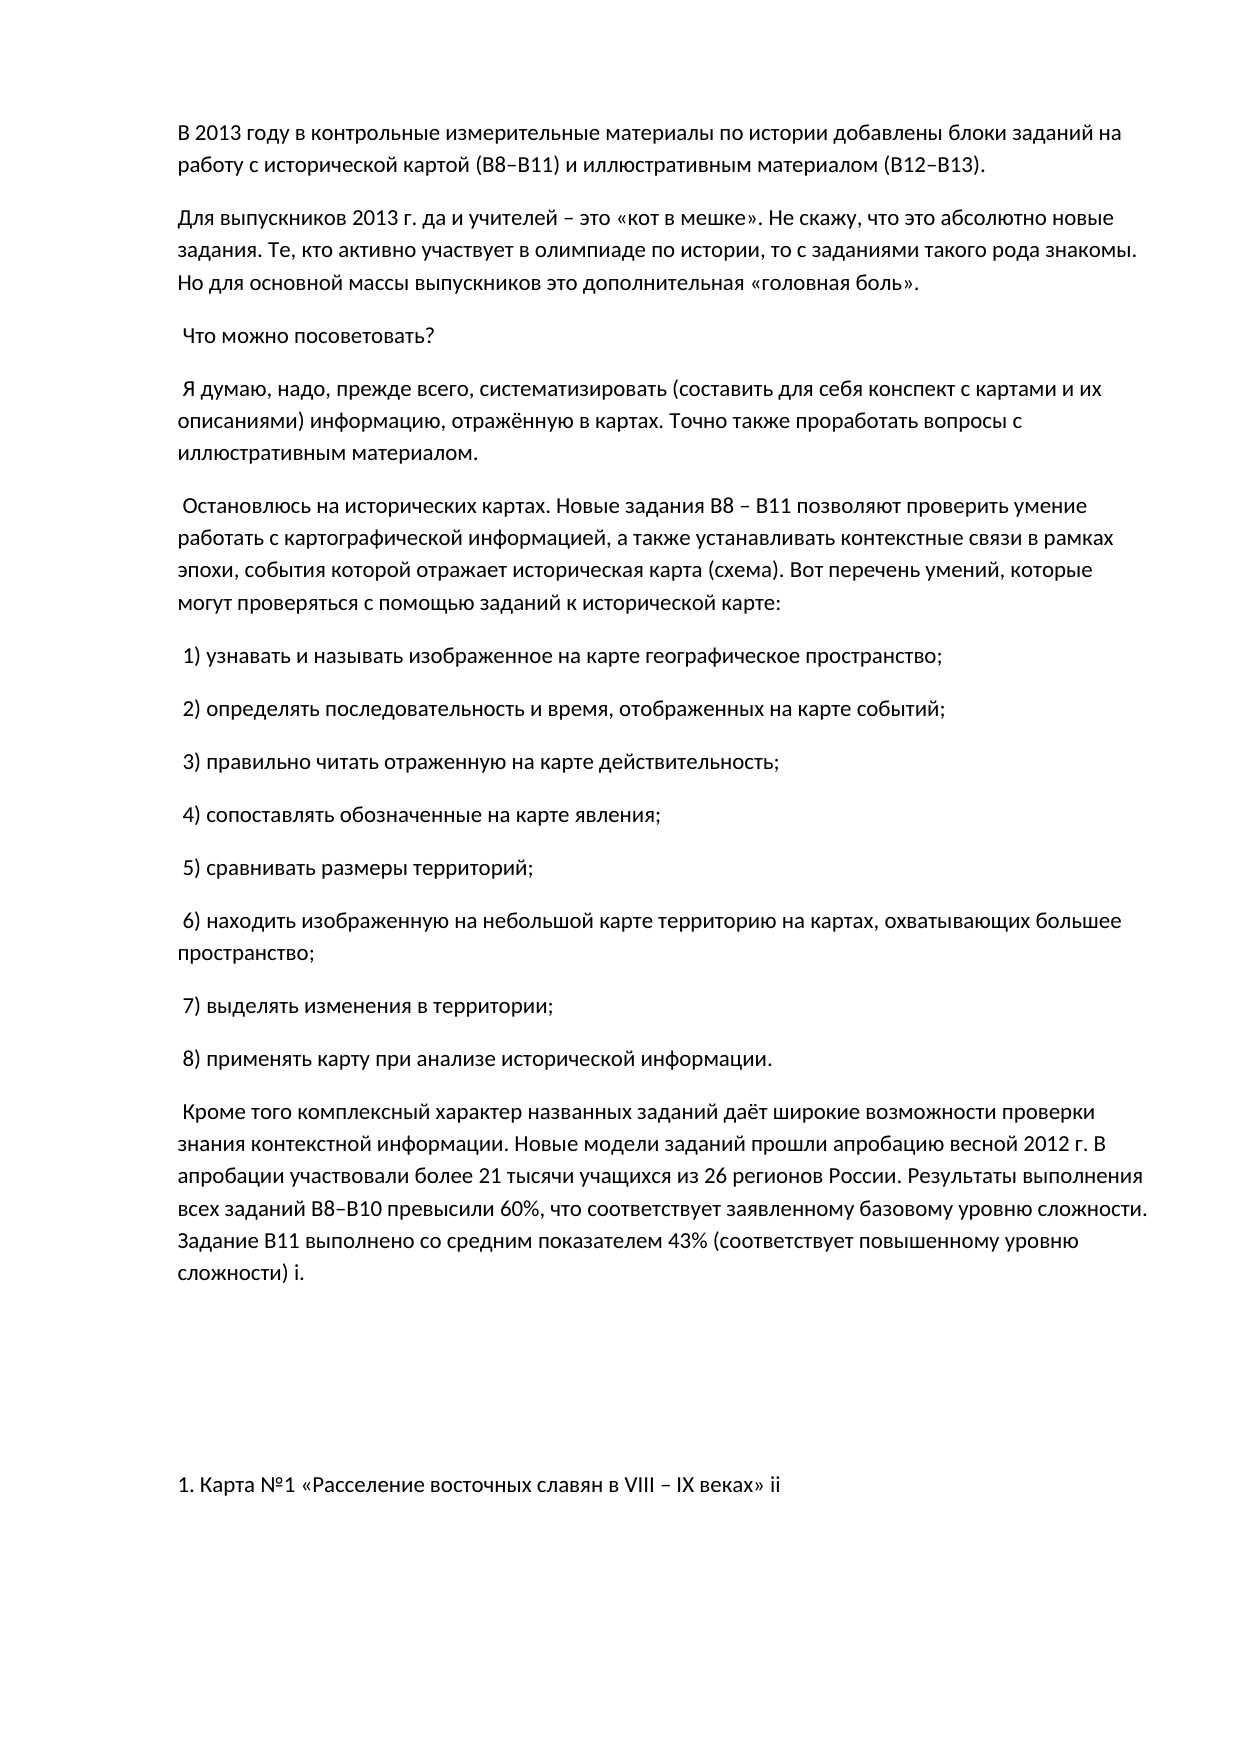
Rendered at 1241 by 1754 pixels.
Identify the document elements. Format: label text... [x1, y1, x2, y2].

text 2) определять последовательность и время, отображенных на карте событий; [177, 694, 1152, 722]
text Остановлюсь на исторических картах. Новые задания В8 – В11 позволяют проверить умение работать с картографической информацией, а также устанавливать контекстные связи в рамках эпохи, события которой отражает историческая карта (схема). Вот перечень умений, которые могут проверяться с помощью заданий к исторической карте: [177, 491, 1152, 616]
text Кроме того комплексный характер названных заданий даёт широкие возможности проверки знания контекстной информации. Новые модели заданий прошли апробацию весной 2012 г. В апробации участвовали более 21 тысячи учащихся из 26 регионов России. Результаты выполнения всех заданий В8–В10 превысили 60%, что соответствует заявленному базовому уровню сложности. Задание В11 выполнено со средним показателем 43% (соответствует повышенному уровню сложности) i. [177, 1097, 1152, 1286]
text 4) сопоставлять обозначенные на карте явления; [177, 800, 1152, 828]
text Что можно посоветовать? [177, 321, 1152, 349]
text 6) находить изображенную на небольшой карте территорию на картах, охватывающих большее пространство; [177, 906, 1152, 966]
text 1) узнавать и называть изображенное на карте географическое пространство; [177, 641, 1152, 669]
text 3) правильно читать отраженную на карте действительность; [177, 747, 1152, 775]
text 1. Карта №1 «Расселение восточных славян в VIII – IX веках» ii [177, 1470, 1152, 1498]
text 8) применять карту при анализе исторической информации. [177, 1044, 1152, 1072]
text В 2013 году в контрольные измерительные материалы по истории добавлены блоки заданий на работу с исторической картой (В8–В11) и иллюстративным материалом (В12–В13). [177, 118, 1152, 178]
text Для выпускников 2013 г. да и учителей – это «кот в мешке». Не скажу, что это абсолютно новые задания. Те, кто активно участвует в олимпиаде по истории, то с заданиями такого рода знакомы. Но для основной массы выпускников это дополнительная «головная боль». [177, 203, 1152, 296]
text 7) выделять изменения в территории; [177, 991, 1152, 1019]
text Я думаю, надо, прежде всего, систематизировать (составить для себя конспект с картами и их описаниями) информацию, отражённую в картах. Точно также проработать вопросы с иллюстративным материалом. [177, 374, 1152, 466]
text 5) сравнивать размеры территорий; [177, 853, 1152, 881]
